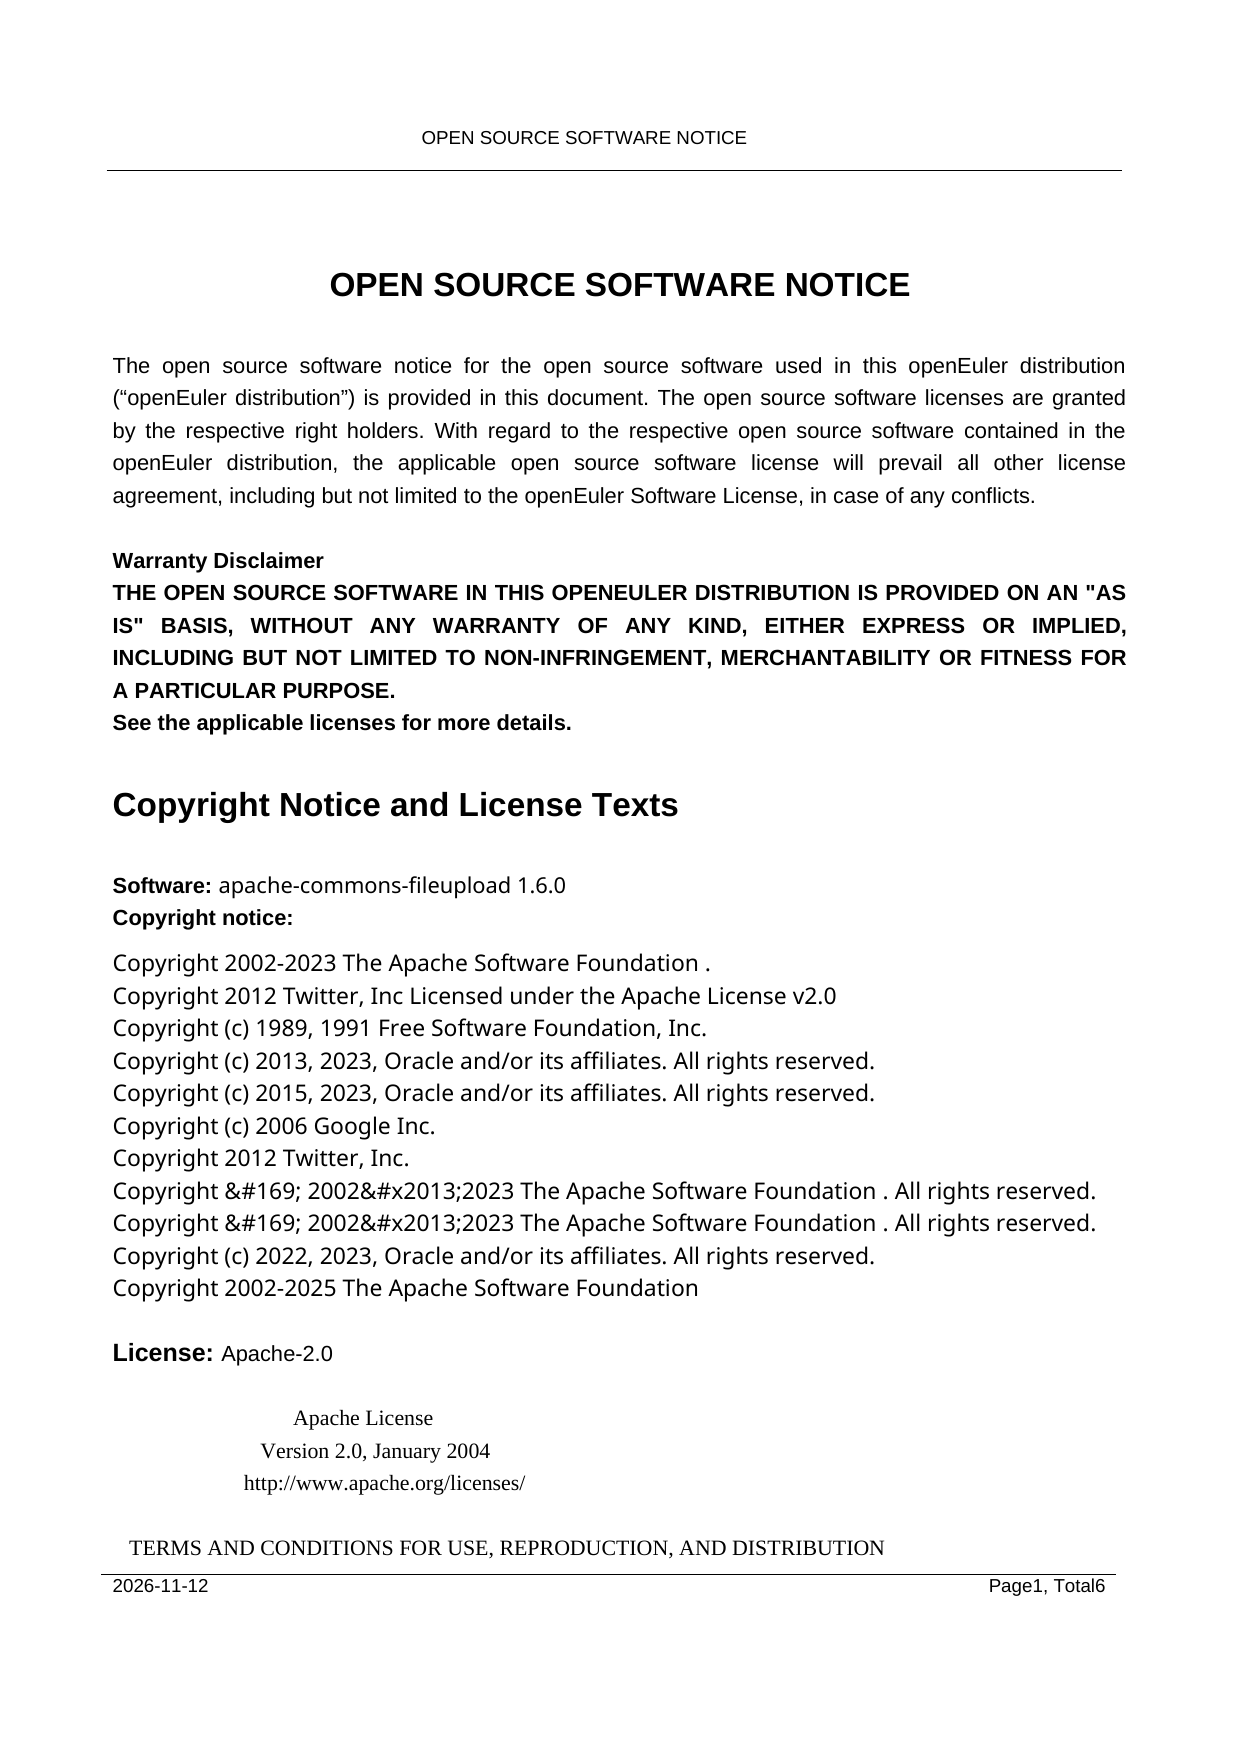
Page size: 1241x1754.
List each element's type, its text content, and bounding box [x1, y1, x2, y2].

text Copyright 2002-2023 The Apache Software Foundation . Copyright 2012 Twitter, Inc Licensed under the Apache License v2.0 Copyright (c) 1989, 1991 Free Software Foundation, Inc. Copyright (c) 2013, 2023, Oracle and/or its affiliates. All rights reserved. Copyright (c) 2015, 2023, Oracle and/or its affiliates. All rights reserved. Copyright (c) 2006 Google Inc. Copyright 2012 Twitter, Inc. Copyright &#169; 2002&#x2013;2023 The Apache Software Foundation . All rights reserved. Copyright &#169; 2002&#x2013;2023 The Apache Software Foundation . All rights reserved. Copyright (c) 2022, 2023, Oracle and/or its affiliates. All rights reserved. Copyright 2002-2025 The Apache Software Foundation [112, 947, 1128, 1337]
text Copyright notice: [112, 901, 1128, 934]
title Software: apache-commons-fileupload 1.6.0 [112, 869, 1128, 901]
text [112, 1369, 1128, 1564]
text The open source software notice for the open source software used in this openEuler distribution (“openEuler distribution”) is provided in this document. The open source software licenses are granted by the respective right holders. With regard to the respective open source software contained in the openEuler distribution, the applicable open source software license will prevail all other license agreement, including but not limited to the openEuler Software License, in case of any conflicts. [112, 349, 1128, 511]
text Copyright Notice and License Texts [112, 771, 1128, 836]
text Warranty Disclaimer [112, 544, 1128, 576]
text OPEN SOURCE SOFTWARE NOTICE [112, 251, 1128, 316]
text License: Apache-2.0 [112, 1337, 1128, 1369]
text THE OPEN SOURCE SOFTWARE IN THIS OPENEULER DISTRIBUTION IS PROVIDED ON AN "AS IS" BASIS, WITHOUT ANY WARRANTY OF ANY KIND, EITHER EXPRESS OR IMPLIED, INCLUDING BUT NOT LIMITED TO NON-INFRINGEMENT, MERCHANTABILITY OR FITNESS FOR A PARTICULAR PURPOSE. See the applicable licenses for more details. [112, 576, 1128, 739]
